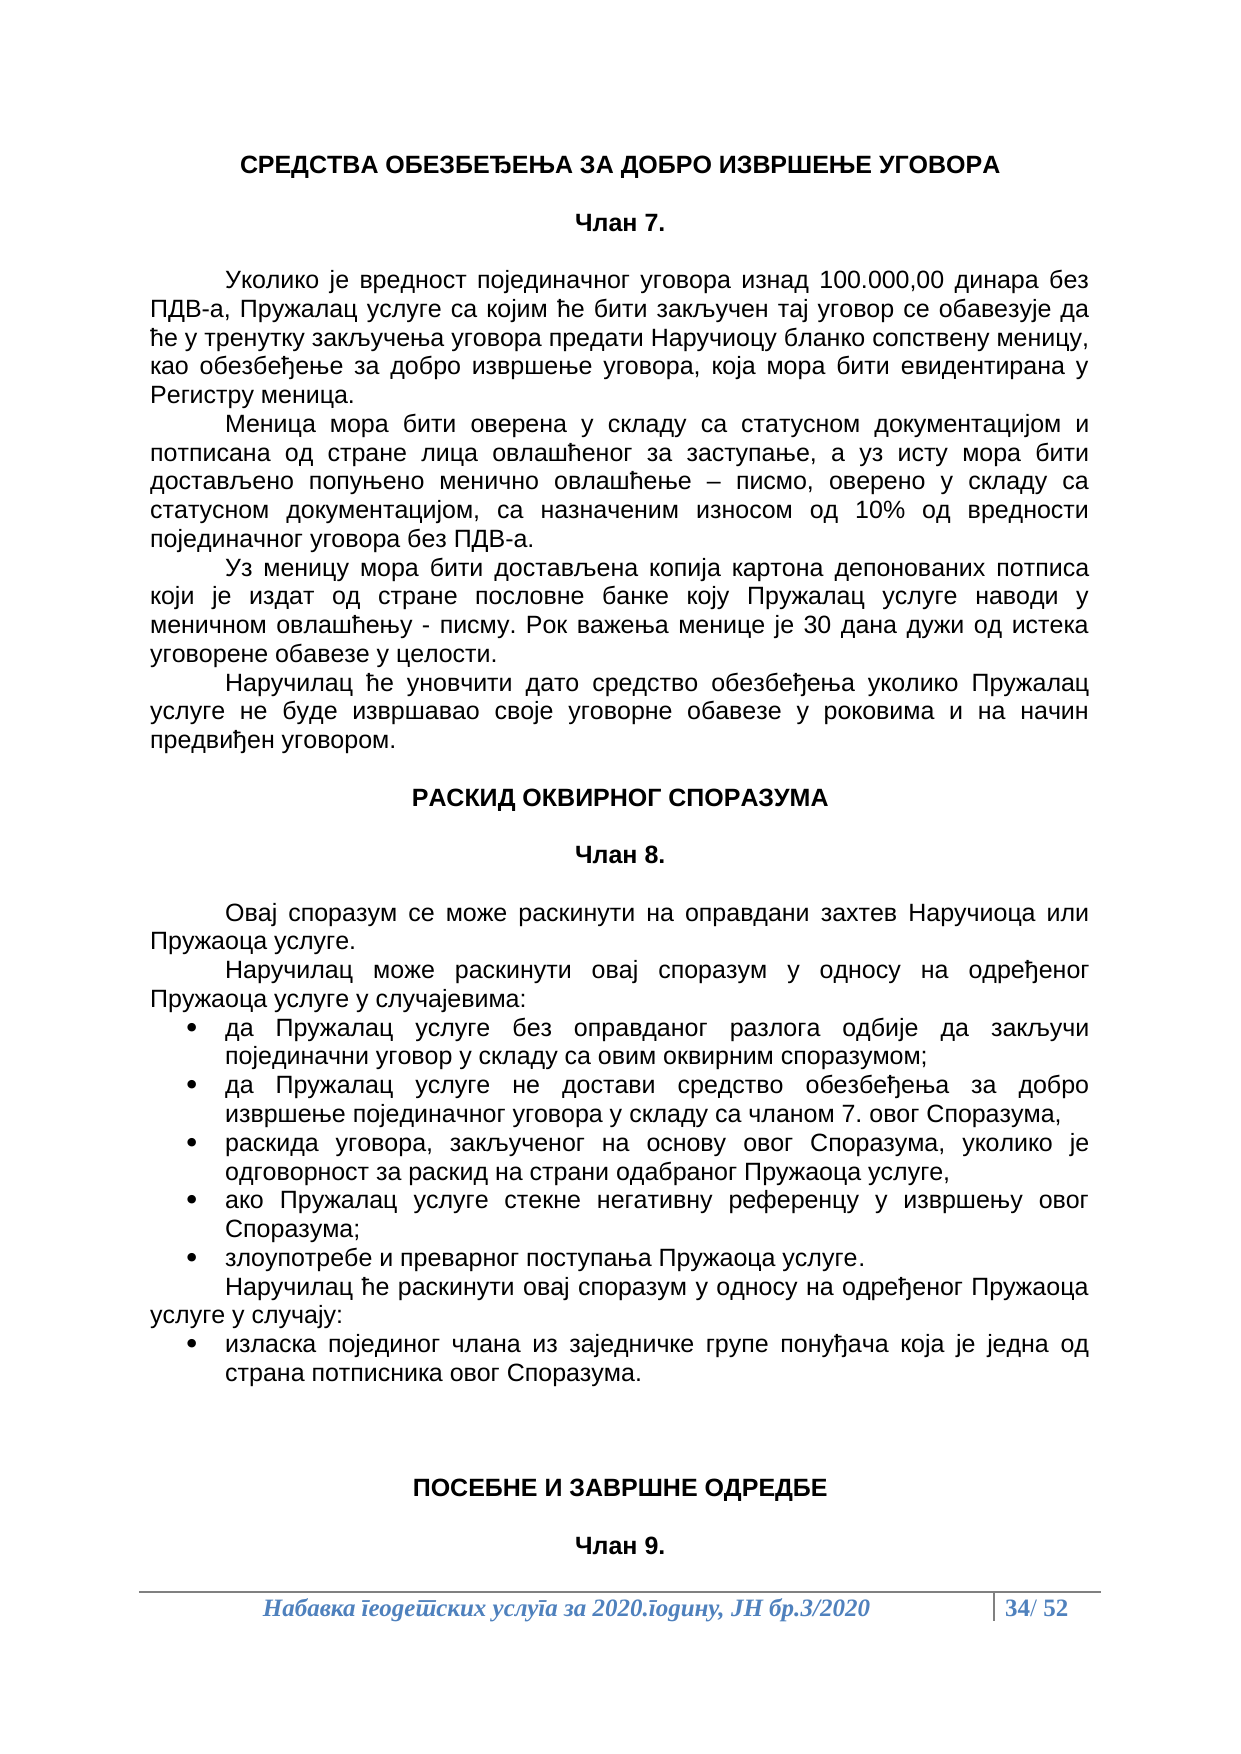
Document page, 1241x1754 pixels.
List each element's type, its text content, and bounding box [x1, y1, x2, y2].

text Наручилац ће раскинути овај споразум у односу на одређеног Пружаоца услуге у случају: [150, 1272, 1090, 1329]
text Уколико је вредност појединачног уговора изнад 100.000,00 динара без ПДВ-а, Пружалац услуге са којим ће бити закључен тај уговор се обавезује да ће у тренутку закључења уговора предати Наручиоцу бланко сопствену меницу, као обезбеђење за добро извршење уговора, која мора бити евидентирана у Регистру меница. [150, 265, 1090, 409]
text Члан 9. [150, 1531, 1090, 1559]
text РАСКИД ОКВИРНОГ СПОРАЗУМА [150, 782, 1090, 811]
list изласка појединог члана из заједничке групе понуђача која је једна од страна потписника овог Споразума. [187, 1329, 1090, 1387]
text Уз меницу мора бити достављена копија картона депонованих потписа који је издат од стране пословне банке коју Пружалац услуге наводи у меничном овлашћењу - писму. Рок важења менице је 30 дана дужи од истека уговорене обавезе у целости. [150, 552, 1090, 667]
text Наручилац може раскинути овај споразум у односу на одређеног Пружаоца услуге у случајевима: [150, 955, 1090, 1012]
list да Пружалац услуге без оправданог разлога одбије да закључи појединачни уговор у складу са овим оквирним споразумом; [187, 1012, 1090, 1070]
list злоупотребе и преварног поступања Пружаоца услуге. [187, 1243, 1090, 1272]
text Члан 7. [150, 207, 1090, 236]
text Овај споразум се може раскинути на оправдани захтев Наручиоца или Пружаоца услуге. [150, 897, 1090, 955]
list ако Пружалац услуге стекне негативну референцу у извршењу овог Споразума; [187, 1185, 1090, 1243]
text ПОСЕБНЕ И ЗАВРШНЕ ОДРЕДБЕ [150, 1473, 1090, 1502]
text СРЕДСТВА ОБЕЗБЕЂЕЊА ЗА ДОБРО ИЗВРШЕЊЕ УГОВОРА [150, 150, 1090, 179]
text Меница мора бити оверена у складу са статусном документацијом и потписана од стране лица овлашћеног за заступање, а уз исту мора бити достављено попуњено менично овлашћење – писмо, оверено у складу са статусном документацијом, са назначеним износом од 10% од вредности појединачног уговора без ПДВ-а. [150, 409, 1090, 552]
text Наручилац ће уновчити дато средство обезбеђења уколико Пружалац услуге не буде извршавао своје уговорне обавезе у роковима и на начин предвиђен уговором. [150, 667, 1090, 754]
list раскида уговора, закљученог на основу овог Споразума, уколико је одговорност за раскид на страни одабраног Пружаоца услуге, [187, 1128, 1090, 1185]
list да Пружалац услуге не достави средство обезбеђења за добро извршење појединачног уговора у складу са чланом 7. овог Споразума, [187, 1070, 1090, 1128]
text Члан 8. [150, 840, 1090, 869]
